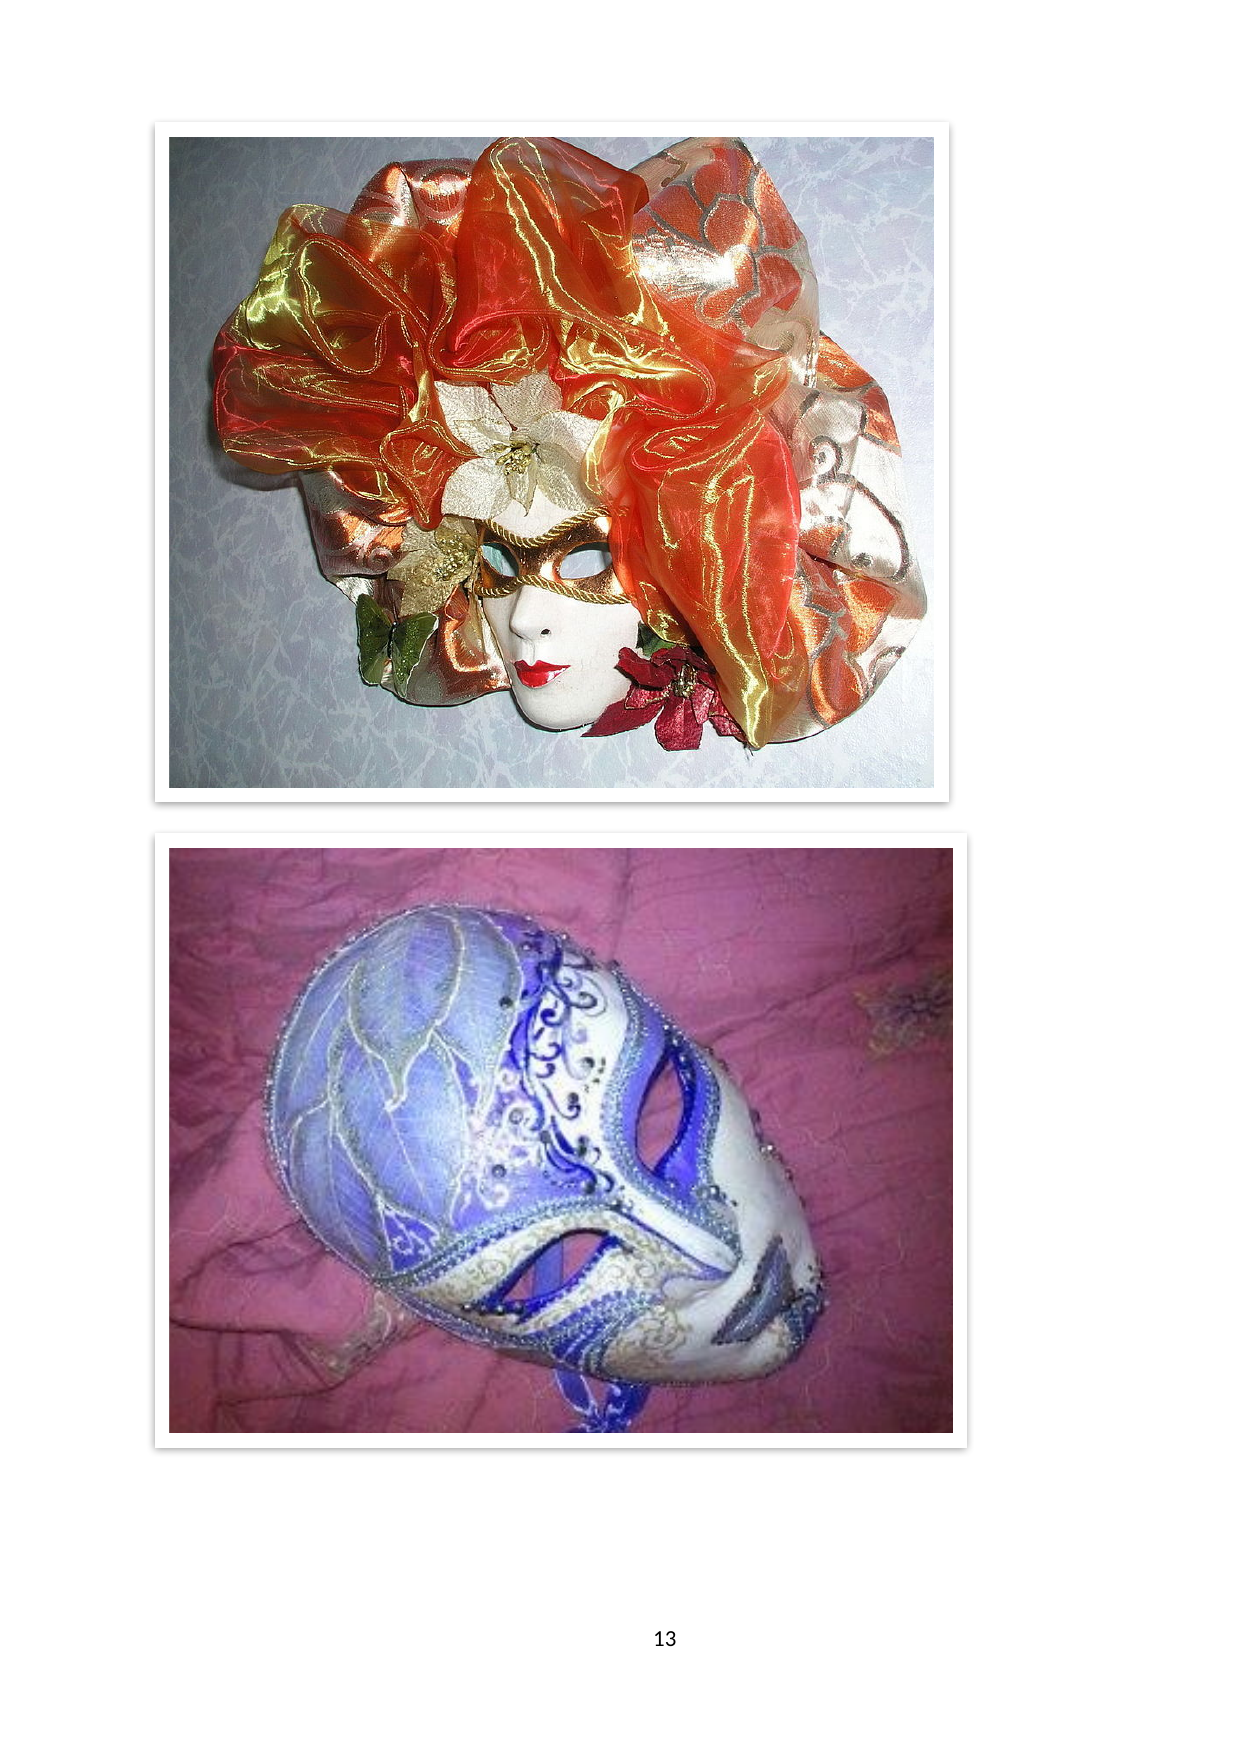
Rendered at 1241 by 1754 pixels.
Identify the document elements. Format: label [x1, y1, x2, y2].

picture [169, 848, 953, 1433]
picture [169, 137, 934, 788]
